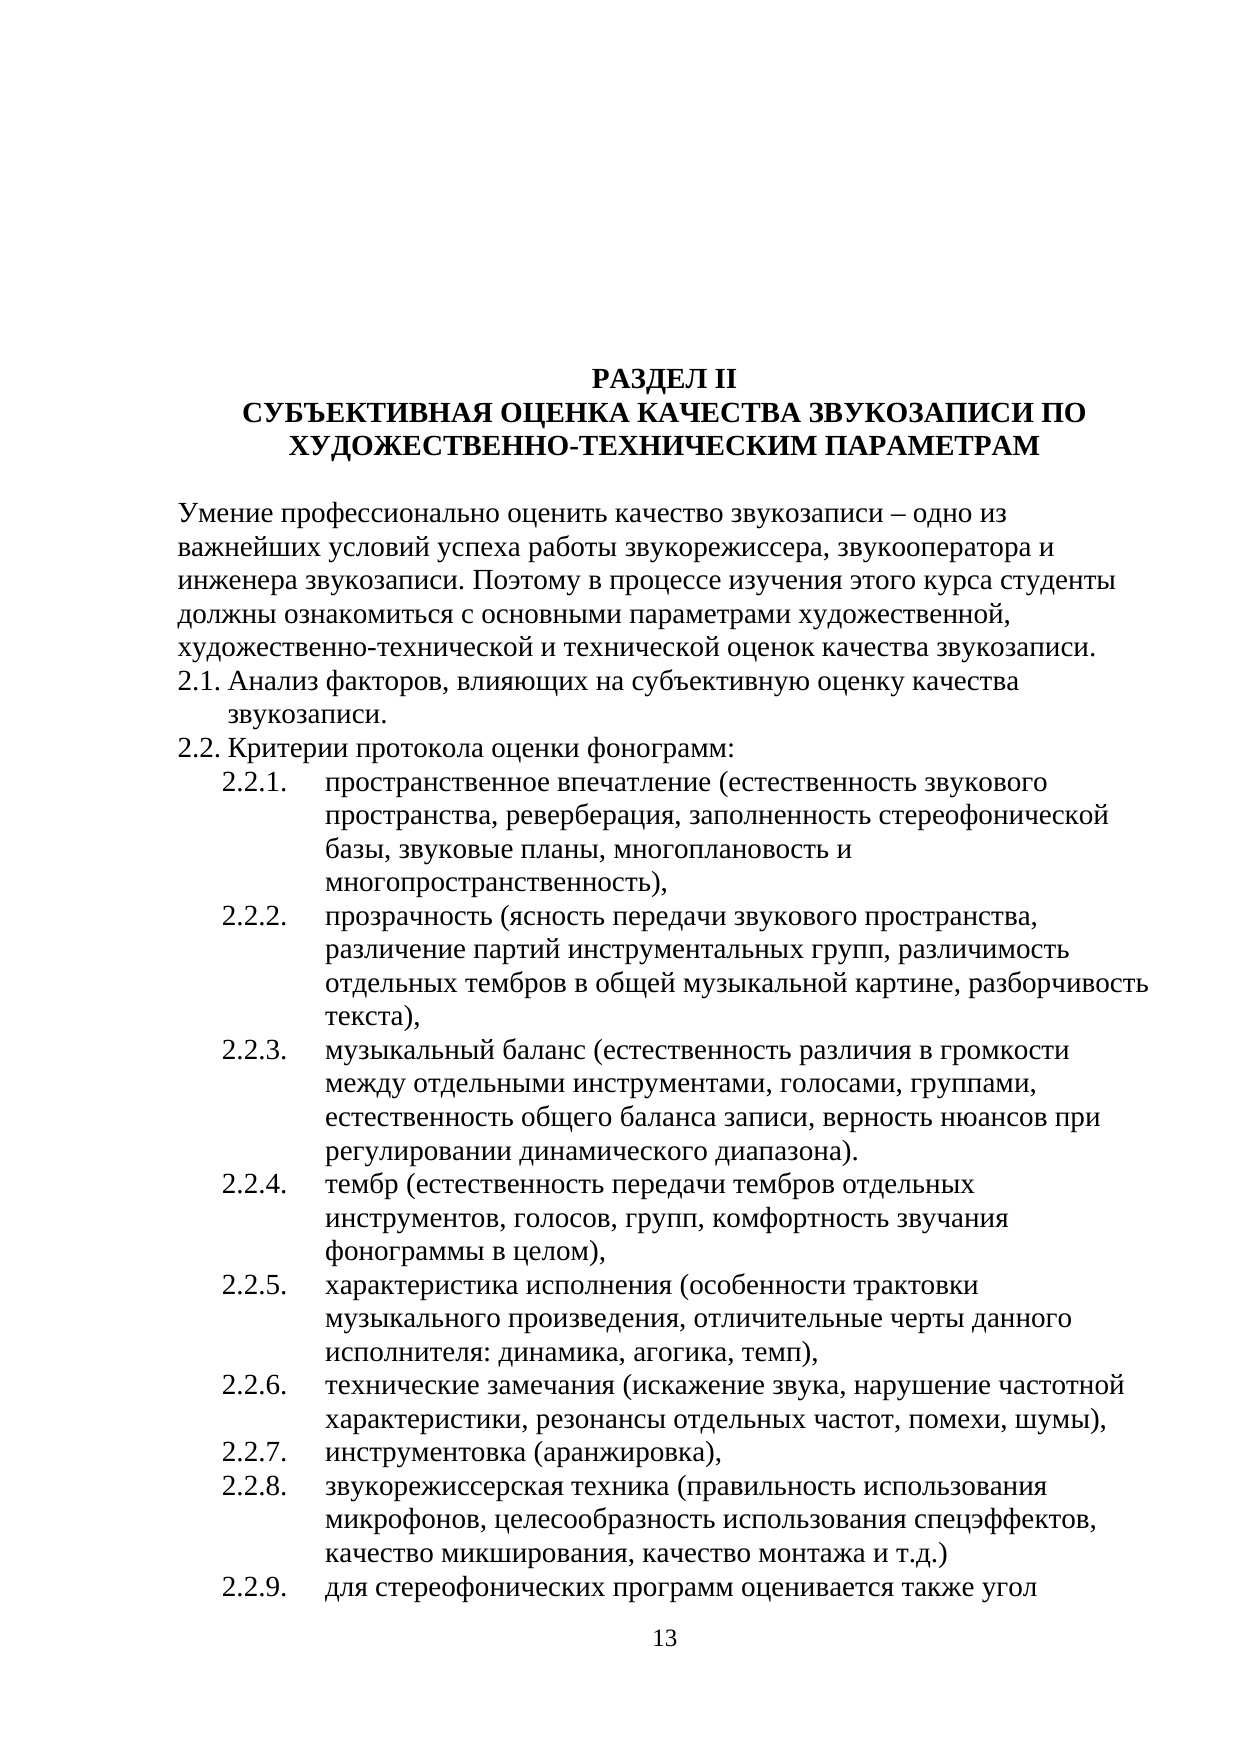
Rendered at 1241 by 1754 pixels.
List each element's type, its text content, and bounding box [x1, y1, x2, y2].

list инструментовка (аранжировка), [222, 1434, 1152, 1468]
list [222, 1569, 1152, 1602]
list музыкальный баланс (естественность различия в громкости между отдельными инструментами, голосами, группами, естественность общего баланса записи, верность нюансов при регулировании динамического диапазона). [222, 1032, 1152, 1166]
list пространственное впечатление (естественность звукового пространства, реверберация, заполненность стереофонической базы, звуковые планы, многоплановость и многопространственность), [222, 764, 1152, 898]
list Критерии протокола оценки фонограмм: [177, 730, 1152, 764]
text РАЗДЕЛ II [177, 361, 1152, 395]
list прозрачность (ясность передачи звукового пространства, различение партий инструментальных групп, различимость отдельных тембров в общей музыкальной картине, разборчивость текста), [222, 898, 1152, 1032]
list Анализ факторов, влияющих на субъективную оценку качества звукозаписи. [177, 663, 1152, 730]
list тембр (естественность передачи тембров отдельных инструментов, голосов, групп, комфортность звучания фонограммы в целом), [222, 1166, 1152, 1267]
text СУБЪЕКТИВНАЯ ОЦЕНКА КАЧЕСТВА ЗВУКОЗАПИСИ ПО ХУДОЖЕСТВЕННО-ТЕХНИЧЕСКИМ ПАРАМЕТРАМ [177, 395, 1152, 462]
list характеристика исполнения (особенности трактовки музыкального произведения, отличительные черты данного исполнителя: динамика, агогика, темп), [222, 1267, 1152, 1367]
list технические замечания (искажение звука, нарушение частотной характеристики, резонансы отдельных частот, помехи, шумы), [222, 1367, 1152, 1434]
text Умение профессионально оценить качество звукозаписи – одно из важнейших условий успеха работы звукорежиссера, звукооператора и инженера звукозаписи. Поэтому в процессе изучения этого курса студенты должны ознакомиться с основными параметрами художественной, художественно-технической и технической оценок качества звукозаписи. [177, 495, 1152, 663]
list звукорежиссерская техника (правильность использования микрофонов, целесообразность использования спецэффектов, качество микширования, качество монтажа и т.д.) [222, 1468, 1152, 1569]
